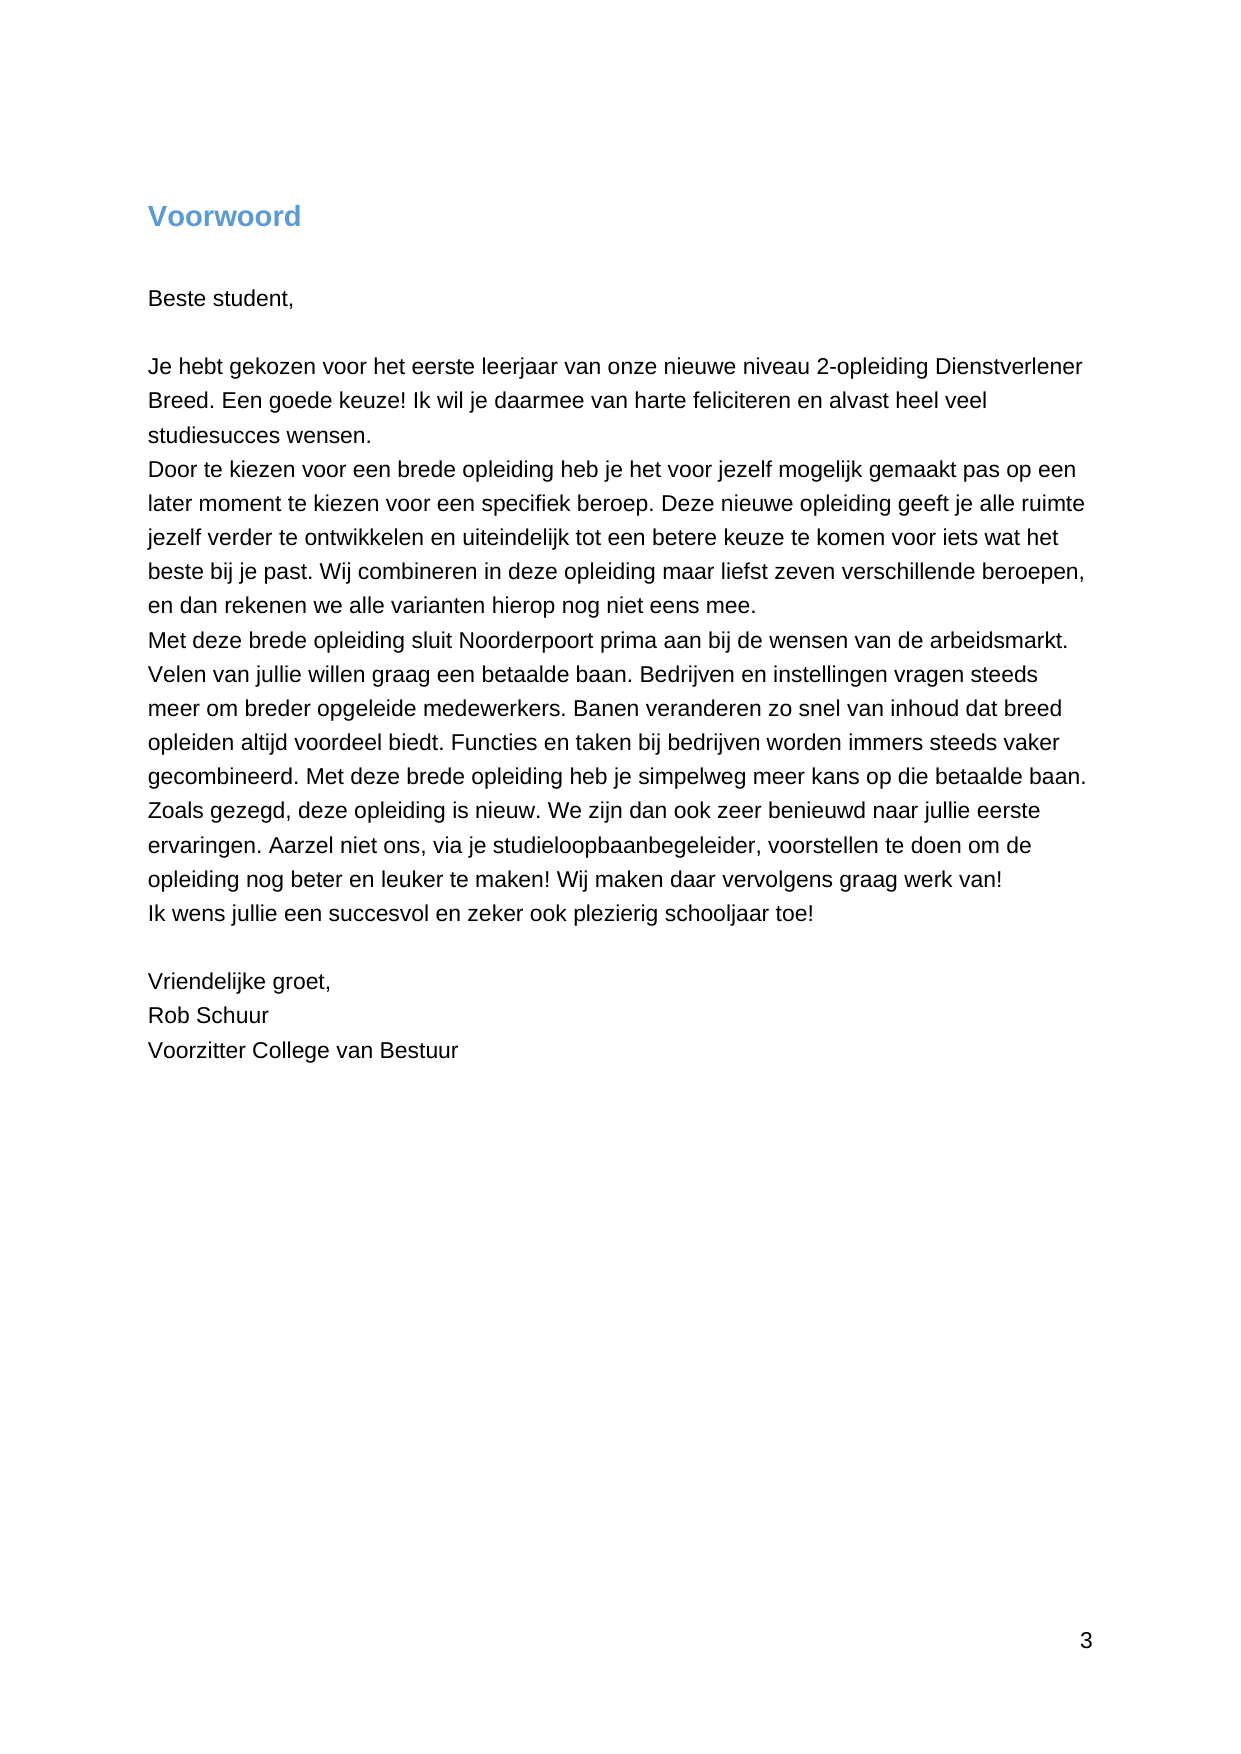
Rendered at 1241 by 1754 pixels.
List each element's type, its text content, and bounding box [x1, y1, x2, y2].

text Beste student, [148, 285, 1093, 311]
text Door te kiezen voor een brede opleiding heb je het voor jezelf mogelijk gemaakt pas op een later moment te kiezen voor een specifiek beroep. Deze nieuwe opleiding geeft je alle ruimte jezelf verder te ontwikkelen en uiteindelijk tot een betere keuze te komen voor iets wat het beste bij je past. Wij combineren in deze opleiding maar liefst zeven verschillende beroepen, en dan rekenen we alle varianten hierop nog niet eens mee. [148, 456, 1093, 619]
text Ik wens jullie een succesvol en zeker ook plezierig schooljaar toe! [148, 900, 1093, 926]
subtitle Voorwoord [148, 199, 1093, 232]
text Je hebt gekozen voor het eerste leerjaar van onze nieuwe niveau 2-opleiding Dienstverlener Breed. Een goede keuze! Ik wil je daarmee van harte feliciteren en alvast heel veel studiesucces wensen. [148, 353, 1093, 448]
text Rob Schuur [148, 1002, 1093, 1029]
text Met deze brede opleiding sluit Noorderpoort prima aan bij de wensen van de arbeidsmarkt. Velen van jullie willen graag een betaalde baan. Bedrijven en instellingen vragen steeds meer om breder opgeleide medewerkers. Banen veranderen zo snel van inhoud dat breed opleiden altijd voordeel biedt. Functies en taken bij bedrijven worden immers steeds vaker gecombineerd. Met deze brede opleiding heb je simpelweg meer kans op die betaalde baan. [148, 627, 1093, 790]
text Vriendelijke groet, [148, 968, 1093, 995]
text Voorzitter College van Bestuur [148, 1037, 1093, 1063]
text Zoals gezegd, deze opleiding is nieuw. We zijn dan ook zeer benieuwd naar jullie eerste ervaringen. Aarzel niet ons, via je studieloopbaanbegeleider, voorstellen te doen om de opleiding nog beter en leuker te maken! Wij maken daar vervolgens graag werk van! [148, 797, 1093, 892]
